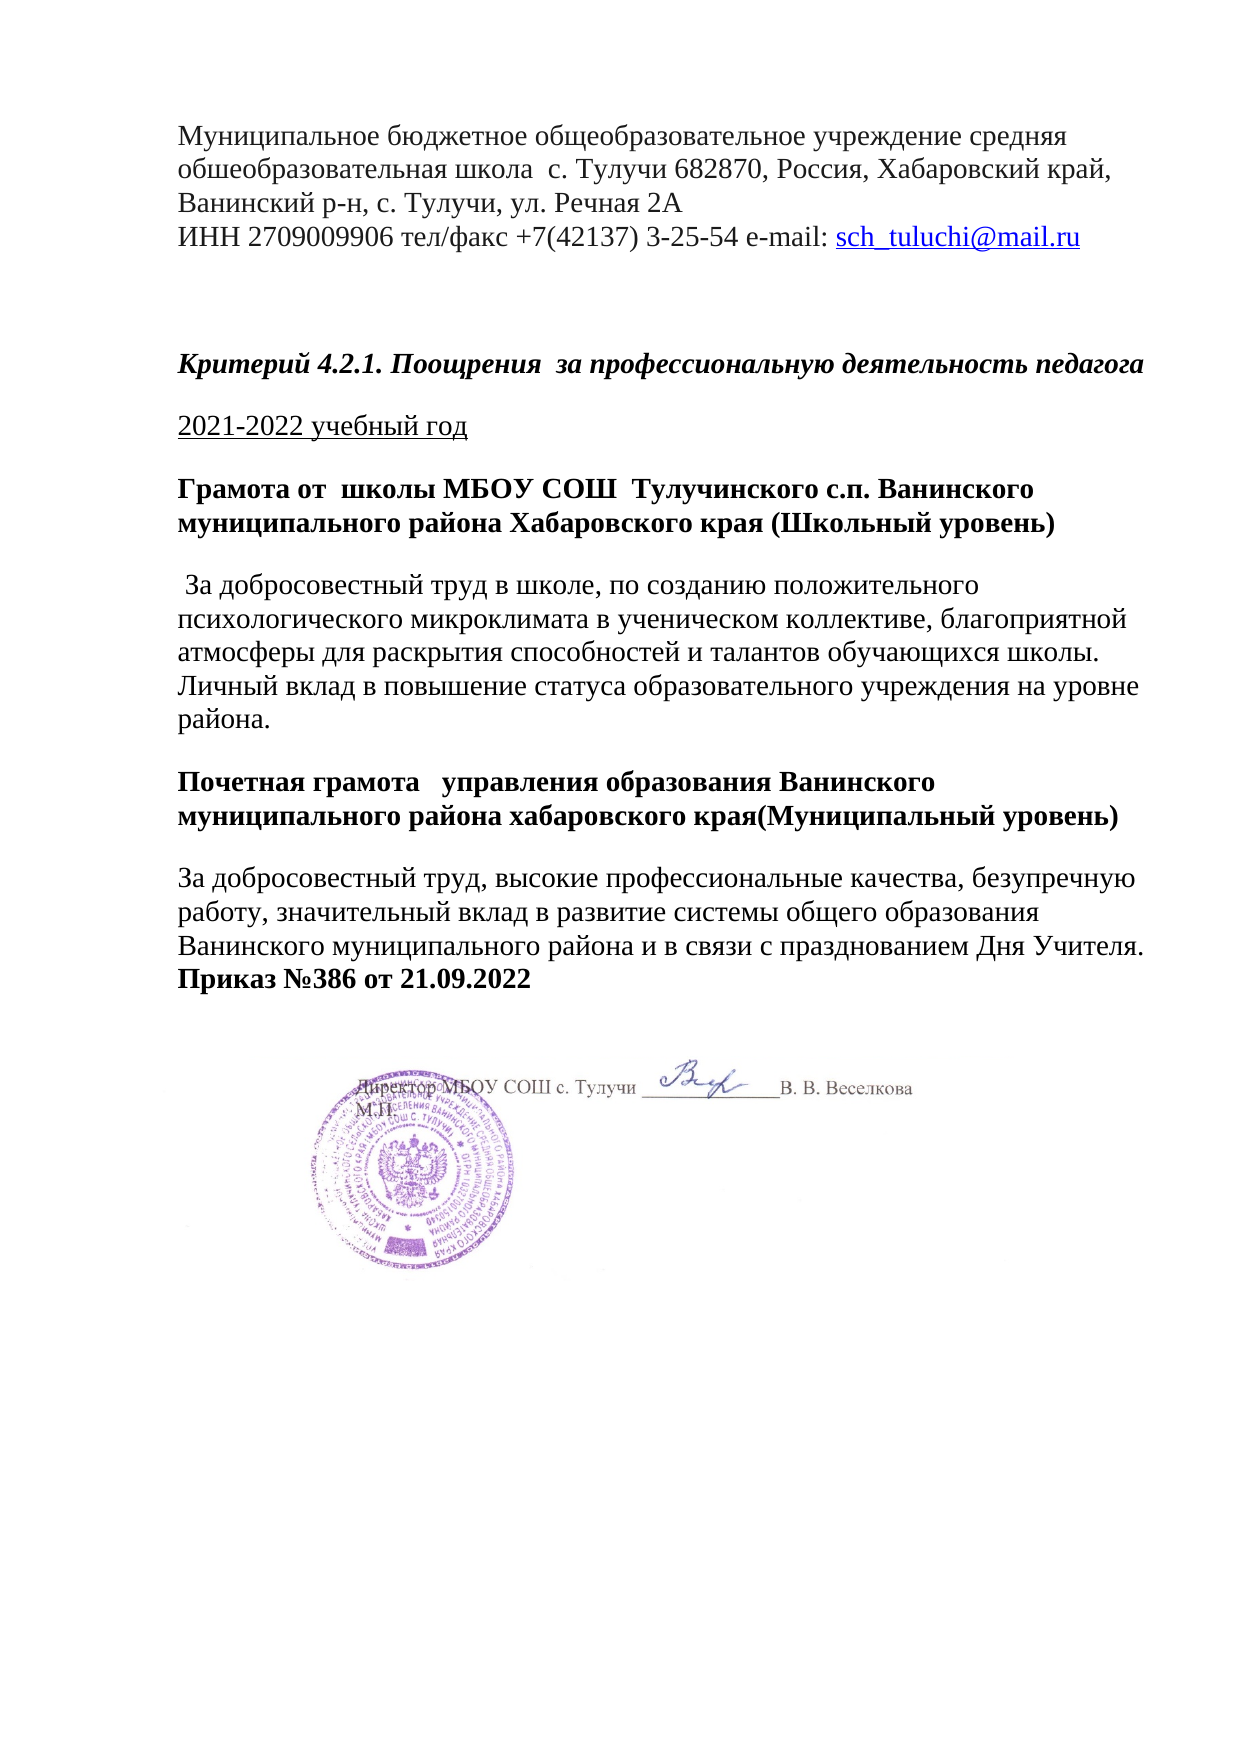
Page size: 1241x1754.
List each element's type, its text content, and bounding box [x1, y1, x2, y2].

text Критерий 4.2.1. Поощрения за профессиональную деятельность педагога [177, 346, 1152, 379]
text ИНН 2709009906 тел/факс +7(42137) 3-25-54 e-mail: sch_tuluchi@mail.ru [177, 219, 1152, 252]
text 2021-2022 учебный год [177, 408, 1152, 442]
text За добросовестный труд, высокие профессиональные качества, безупречную работу, значительный вклад в развитие системы общего образования Ванинского муниципального района и в связи с празднованием Дня Учителя. Приказ №386 от 21.09.2022 [177, 861, 1152, 995]
text Муниципальное бюджетное общеобразовательное учреждение средняя обшеобразовательная школа с. Тулучи 682870, Россия, Хабаровский край, Ванинский р-н, с. Тулучи, ул. Речная 2А [177, 118, 1152, 219]
picture [140, 1056, 1014, 1281]
text За добросовестный труд в школе, по созданию положительного психологического микроклимата в ученическом коллективе, благоприятной атмосферы для раскрытия способностей и талантов обучающихся школы. Личный вклад в повышение статуса образовательного учреждения на уровне района. [177, 567, 1152, 735]
text Грамота от школы МБОУ СОШ Тулучинского с.п. Ванинского муниципального района Хабаровского края (Школьный уровень) [177, 471, 1152, 538]
text Почетная грамота управления образования Ванинского муниципального района хабаровского края(Муниципальный уровень) [177, 764, 1152, 831]
